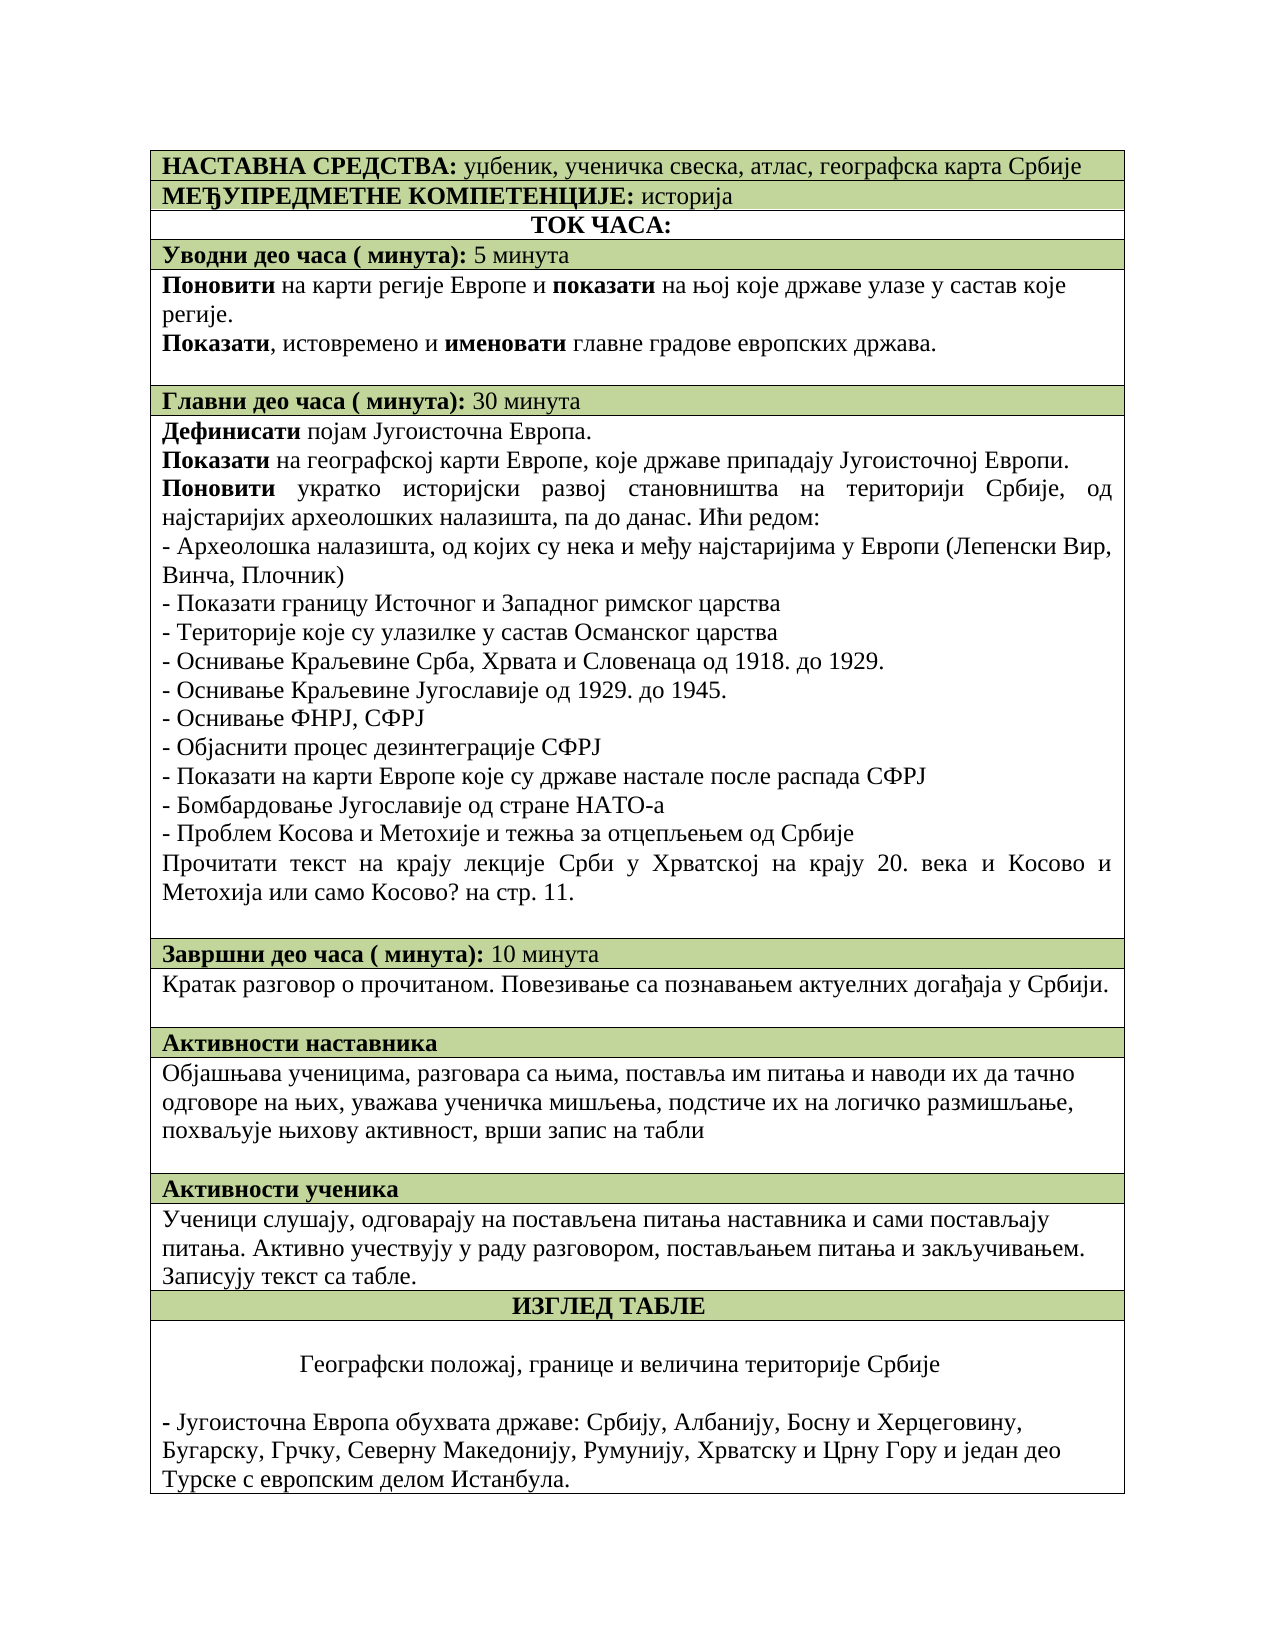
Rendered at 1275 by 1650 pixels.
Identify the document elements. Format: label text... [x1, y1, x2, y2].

table_cell Објашњава ученицима, разговара са њима, поставља им питања и наводи их да тачно одговоре на њих, уважава ученичка мишљења, подстиче их на логичко размишљање, похваљује њихову активност, врши запис на табли [151, 1058, 1124, 1173]
table_cell Ученици слушају, одговарају на постављена питања наставника и сами постављају питања. Активно учествују у раду разговором, постављањем питања и закључивањем. Записују текст са табле. [151, 1204, 1124, 1290]
table_cell ИЗГЛЕД ТАБЛЕ [151, 1291, 1124, 1320]
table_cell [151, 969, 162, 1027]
table_cell Завршни део часа ( минута): 10 минута [151, 939, 1124, 968]
table_cell Дефинисати појам Југоисточна Европа. Показати на географској карти Европе, које државе припадају Југоисточној Европи. Поновити укратко историјски развој становништва на територији Србије, од најстаријих археолошких налазишта, па до данас. Ићи редом: - Археолошка налазишта, од којих су нека и међу најстаријима у Европи (Лепенски Вир, Винча, Плочник) - Показати границу Источног и Западног римског царства - Територије које су улазилке у састав Османског царства - Оснивање Краљевине Срба, Хрвата и Словенаца од 1918. до 1929. - Оснивање Краљевине Југославије од 1929. до 1945. - Оснивање ФНРЈ, СФРЈ - Објаснити процес дезинтеграције СФРЈ - Показати на карти Европе које су државе настале после распада СФРЈ - Бомбардовање Југославије од стране НАТО-а - Проблем Косова и Метохије и тежња за отцепљењем од Србије Прочитати текст на крају лекције Срби у Хрватској на крају 20. века и Косово и Метохија или само Косово? на стр. 11. [151, 416, 1124, 938]
table_cell МЕЂУПРЕДМЕТНЕ КОМПЕТЕНЦИЈЕ: историја [151, 181, 1124, 209]
table_cell ТОК ЧАСА: [151, 211, 1124, 239]
table_cell Уводни део часа ( минута): 5 минута [151, 240, 1124, 269]
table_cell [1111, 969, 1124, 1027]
table_cell Главни део часа ( минута): 30 минута [151, 386, 1124, 415]
table_cell Поновити на карти регије Европе и показати на њој које државе улазе у састав које регије. Показати, истовремено и именовати главне градове европских држава. [151, 270, 1124, 385]
table_cell НАСТАВНА СРЕДСТВА: уџбеник, ученичка свеска, атлас, географска карта Србије [151, 151, 1124, 180]
table_cell Активности ученика [151, 1174, 1124, 1203]
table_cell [151, 1321, 1124, 1493]
table_cell Активности наставника [151, 1028, 1124, 1057]
